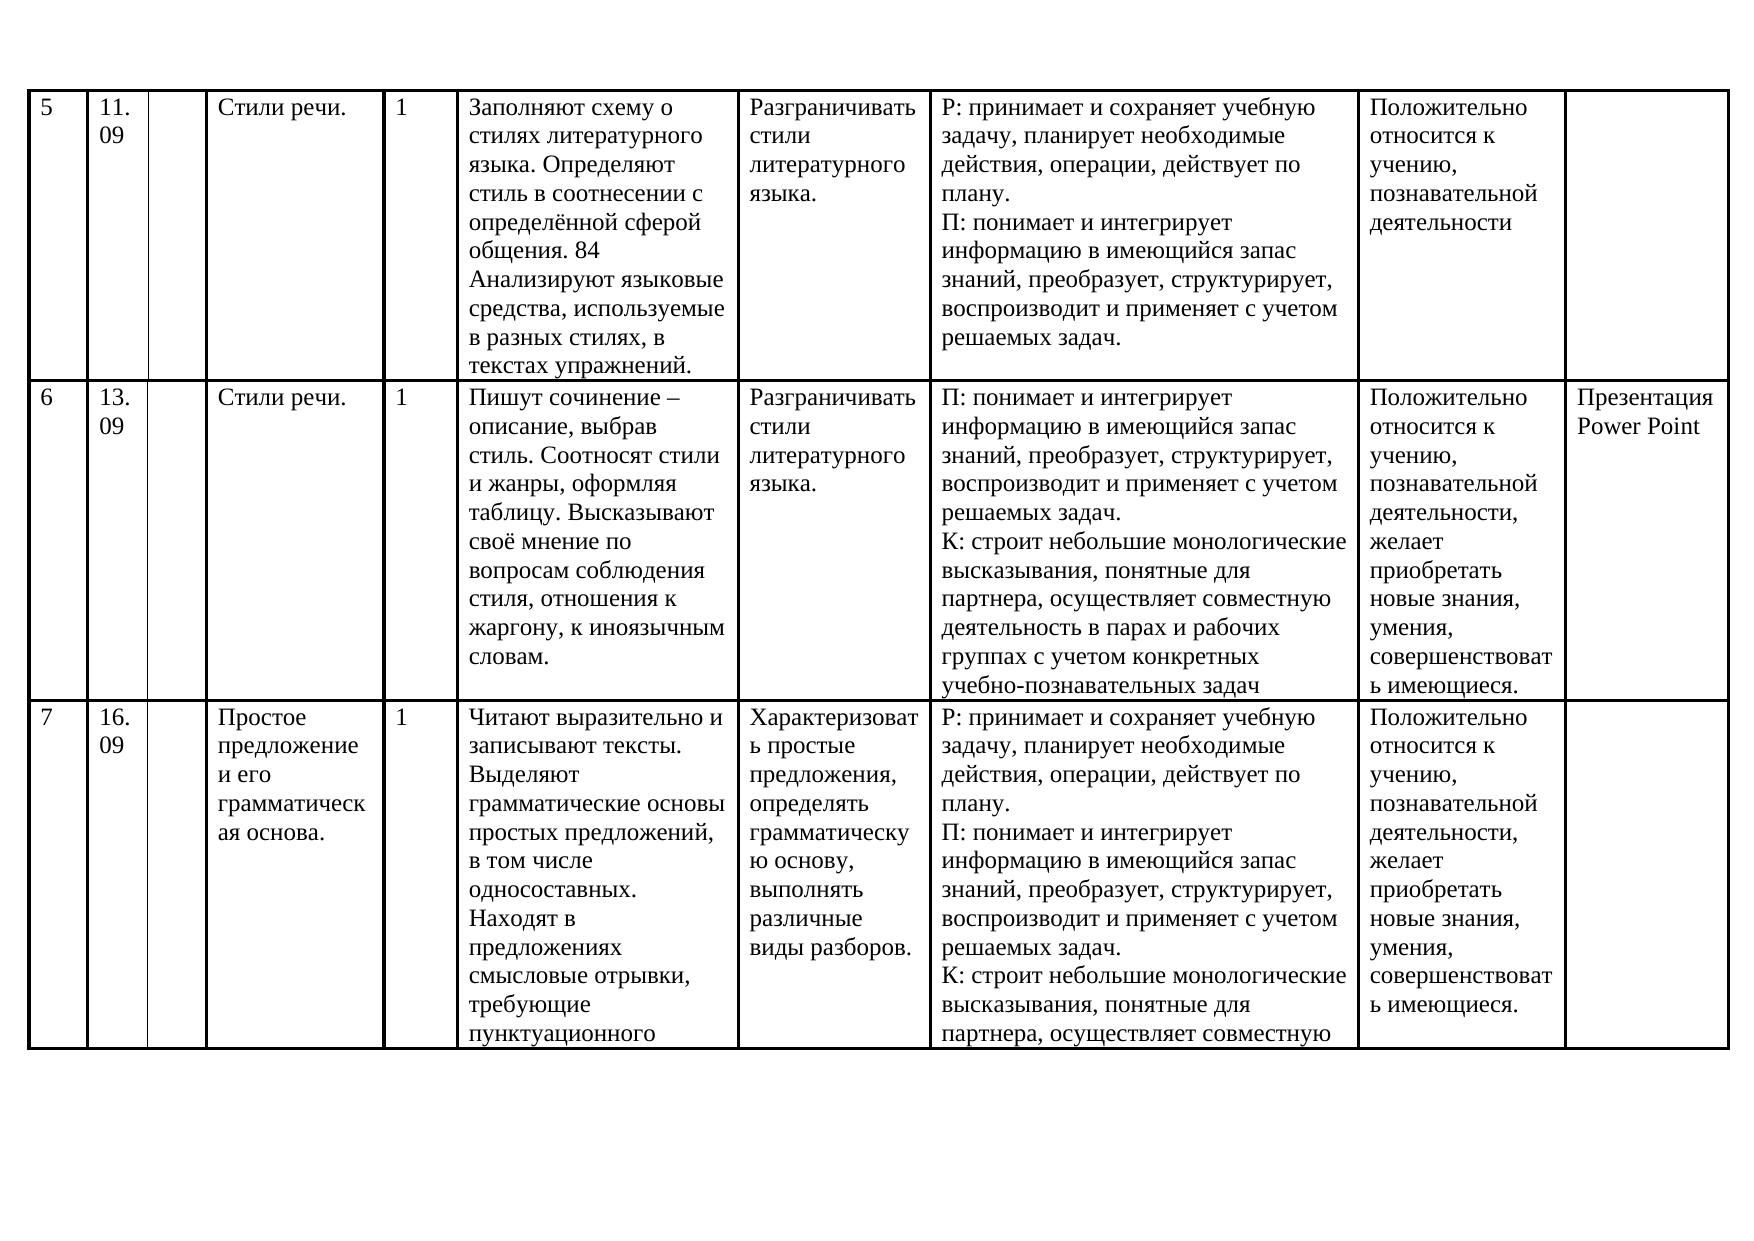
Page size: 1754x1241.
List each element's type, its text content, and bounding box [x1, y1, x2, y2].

table_cell Стили речи. [208, 382, 382, 698]
table_cell Презентация Power Point [1567, 382, 1727, 698]
table_cell 5 [31, 92, 86, 379]
table_cell Разграничивать стили литературного языка. [740, 382, 929, 698]
table_cell 1 [386, 702, 456, 1047]
table_cell Р: принимает и сохраняет учебную задачу, планирует необходимые действия, операции, действует по плану. П: понимает и интегрирует информацию в имеющийся запас знаний, преобразует, структурирует, воспроизводит и применяет с учетом решаемых задач. [932, 92, 1357, 379]
table_cell 7 [31, 702, 86, 1047]
table_cell Пишут сочинение – описание, выбрав стиль. Соотносят стили и жанры, оформляя таблицу. Высказывают своё мнение по вопросам соблюдения стиля, отношения к жаргону, к иноязычным словам. [459, 382, 737, 698]
table_cell 1 [386, 382, 456, 698]
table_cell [1360, 702, 1564, 1047]
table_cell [932, 702, 1357, 1047]
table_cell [208, 702, 382, 1047]
table_cell Положительно относится к учению, познавательной деятельности, желает приобретать новые знания, умения, совершенствовать имеющиеся. [1360, 382, 1564, 698]
table_cell [149, 92, 205, 379]
table_cell Положительно относится к учению, познавательной деятельности [1360, 92, 1564, 379]
table_cell 13.09 [89, 382, 147, 698]
table_cell П: понимает и интегрирует информацию в имеющийся запас знаний, преобразует, структурирует, воспроизводит и применяет с учетом решаемых задач. К: строит небольшие монологические высказывания, понятные для партнера, осуществляет совместную деятельность в парах и рабочих группах с учетом конкретных учебно-познавательных задач [932, 382, 1357, 698]
table_cell [1567, 92, 1727, 379]
table_cell 1 [386, 92, 456, 379]
table_cell Стили речи. [208, 92, 382, 379]
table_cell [740, 702, 929, 1047]
table_cell Разграничивать стили литературного языка. [740, 92, 929, 379]
table_cell [148, 382, 205, 698]
table_cell 16.09 [89, 702, 147, 1047]
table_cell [459, 702, 737, 1047]
table_cell 11.09 [89, 92, 148, 379]
table_cell [1567, 702, 1727, 1047]
table_cell Заполняют схему о стилях литературного языка. Определяют стиль в соотнесении с определённой сферой общения. 84 Анализируют языковые средства, используемые в разных стилях, в текстах упражнений. [459, 92, 737, 379]
table_cell [148, 702, 205, 1047]
table_cell 6 [31, 382, 86, 698]
